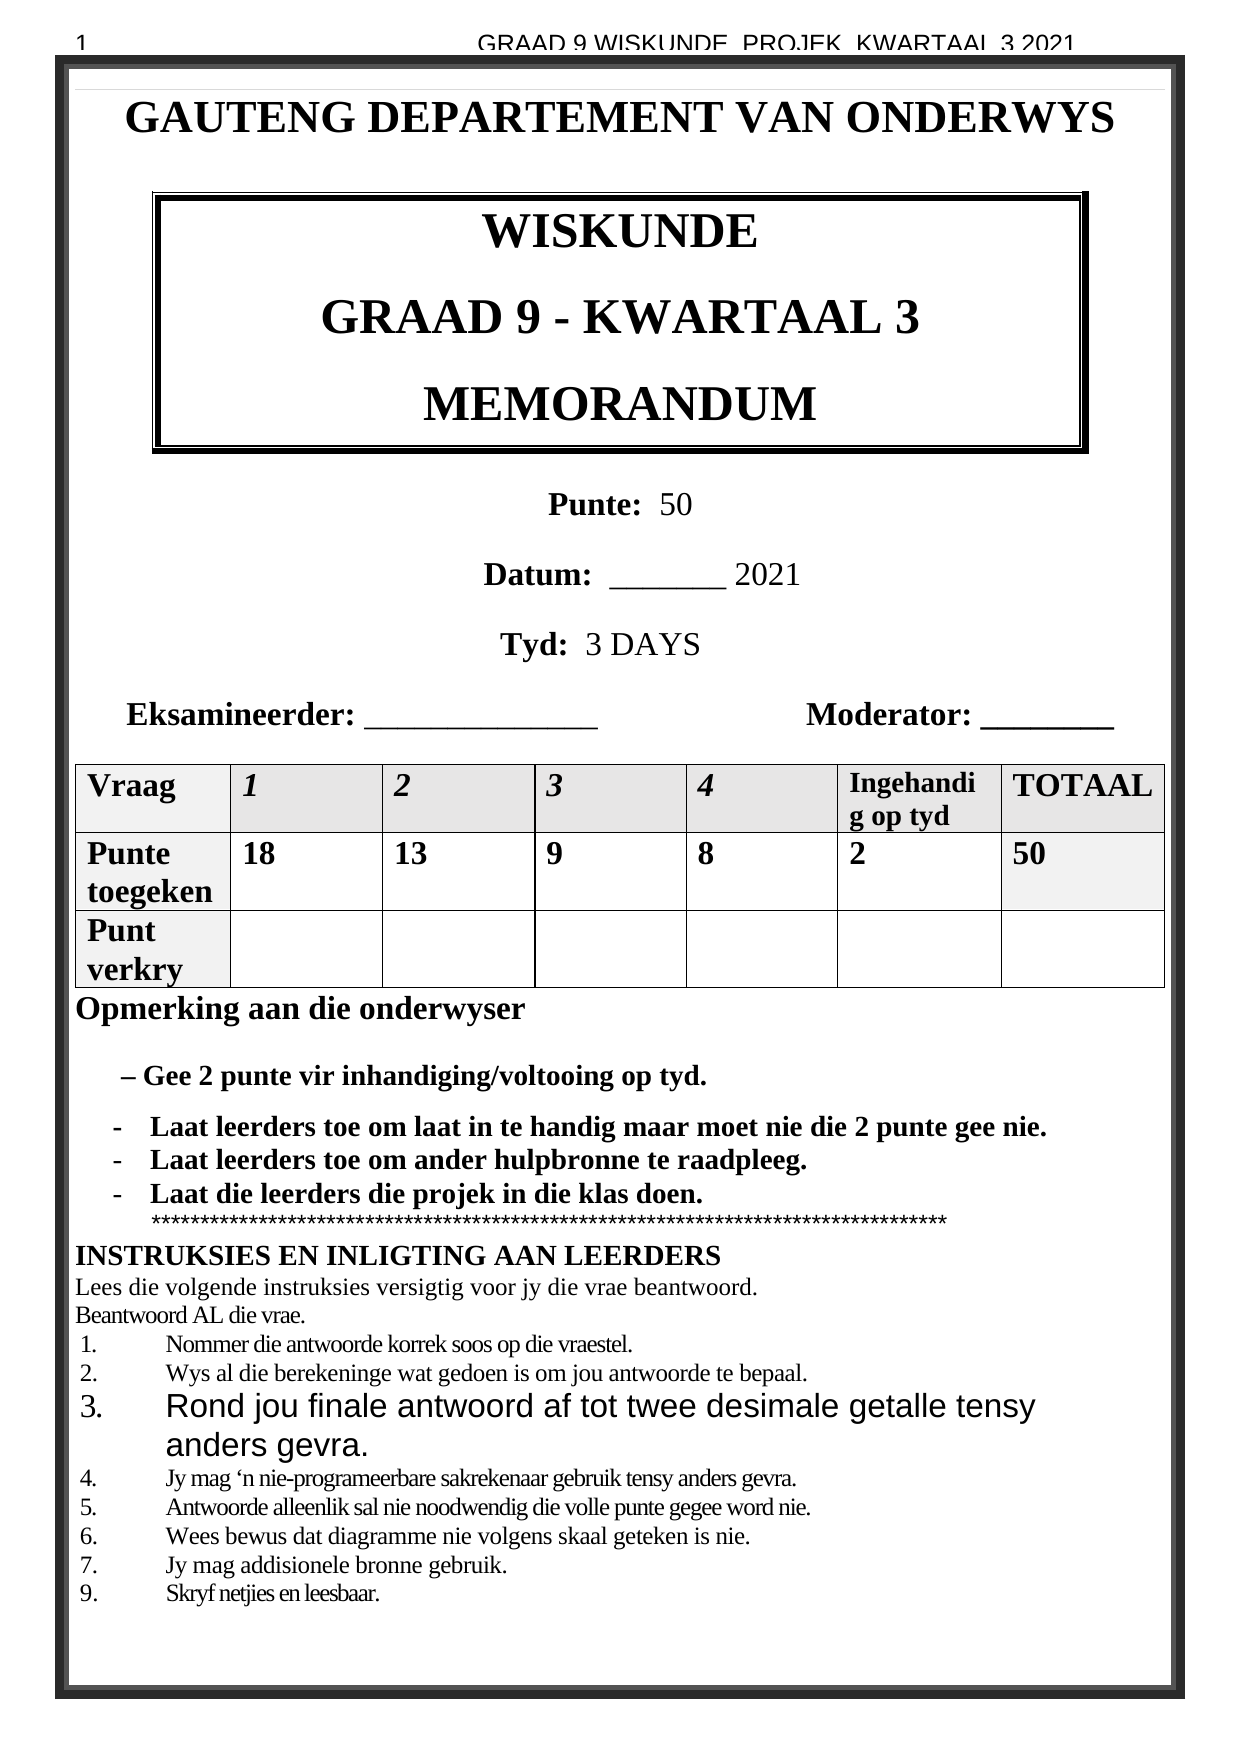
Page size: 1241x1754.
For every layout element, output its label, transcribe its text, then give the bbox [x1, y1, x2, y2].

table_cell 2 [838, 833, 1001, 909]
table_header Ingehandig op tyd [838, 765, 1001, 832]
list Nommer die antwoorde korrek soos op die vraestel. [79, 1329, 1165, 1358]
list Wees bewus dat diagramme nie volgens skaal geteken is nie. [79, 1521, 1129, 1550]
table_cell [231, 911, 382, 987]
text Beantwoord AL die vrae. [75, 1300, 1165, 1329]
list Rond jou finale antwoord af tot twee desimale getalle tensy anders gevra. [79, 1387, 1129, 1463]
text Lees die volgende instruksies versigtig voor jy die vrae beantwoord. [75, 1272, 1165, 1300]
table_cell [536, 911, 686, 987]
table_header 1 [231, 765, 382, 832]
table_header WISKUNDE GRAAD 9 - KWARTAAL 3 MEMORANDUM [161, 201, 1079, 445]
table_cell [383, 911, 534, 987]
list Antwoorde alleenlik sal nie noodwendig die volle punte gegee word nie. [79, 1492, 1129, 1521]
table_cell [1002, 911, 1164, 987]
table_cell 13 [383, 833, 534, 909]
list Jy mag addisionele bronne gebruik. [79, 1550, 1129, 1578]
table_cell [838, 911, 1001, 987]
table_header Vraag [76, 765, 230, 832]
title Laat die leerders die projek in die klas doen. [112, 1176, 1165, 1209]
title GAUTENG DEPARTEMENT VAN ONDERWYS [75, 90, 1165, 143]
text INSTRUKSIES EN INLIGTING AAN LEERDERS [75, 1238, 1165, 1272]
title Opmerking aan die onderwyser [75, 988, 1165, 1027]
text Punte: 50 [75, 414, 1165, 522]
table_cell 9 [536, 833, 686, 909]
text ********************************************************************************** [75, 1209, 1165, 1238]
title Laat leerders toe om ander hulpbronne te raadpleeg. [112, 1142, 1165, 1176]
table_cell Punt verkry [76, 911, 230, 987]
table_cell [687, 911, 837, 987]
list Wys al die berekeninge wat gedoen is om jou antwoorde te bepaal. [79, 1358, 1129, 1387]
text 9. Skryf netjies en leesbaar. [79, 1578, 1129, 1607]
table_cell 50 [1002, 833, 1164, 909]
table_header 4 [687, 765, 837, 832]
text Tyd: 3 DAYS [75, 624, 1165, 662]
text Datum: _______ 2021 [75, 554, 1165, 592]
table_header 2 [383, 765, 534, 832]
title Laat leerders toe om laat in te handig maar moet nie die 2 punte gee nie. [112, 1109, 1165, 1142]
title – Gee 2 punte vir inhandiging/voltooing op tyd. [75, 1058, 1165, 1092]
list Jy mag ‘n nie-programeerbare sakrekenaar gebruik tensy anders gevra. [79, 1463, 1165, 1492]
title Eksamineerder: ______________ Moderator: ________ [75, 694, 1165, 732]
table_cell 18 [231, 833, 382, 909]
table_header TOTAAL [1002, 765, 1164, 832]
table_header 3 [536, 765, 686, 832]
table_cell 8 [687, 833, 837, 909]
table_cell Punte toegeken [76, 833, 230, 909]
